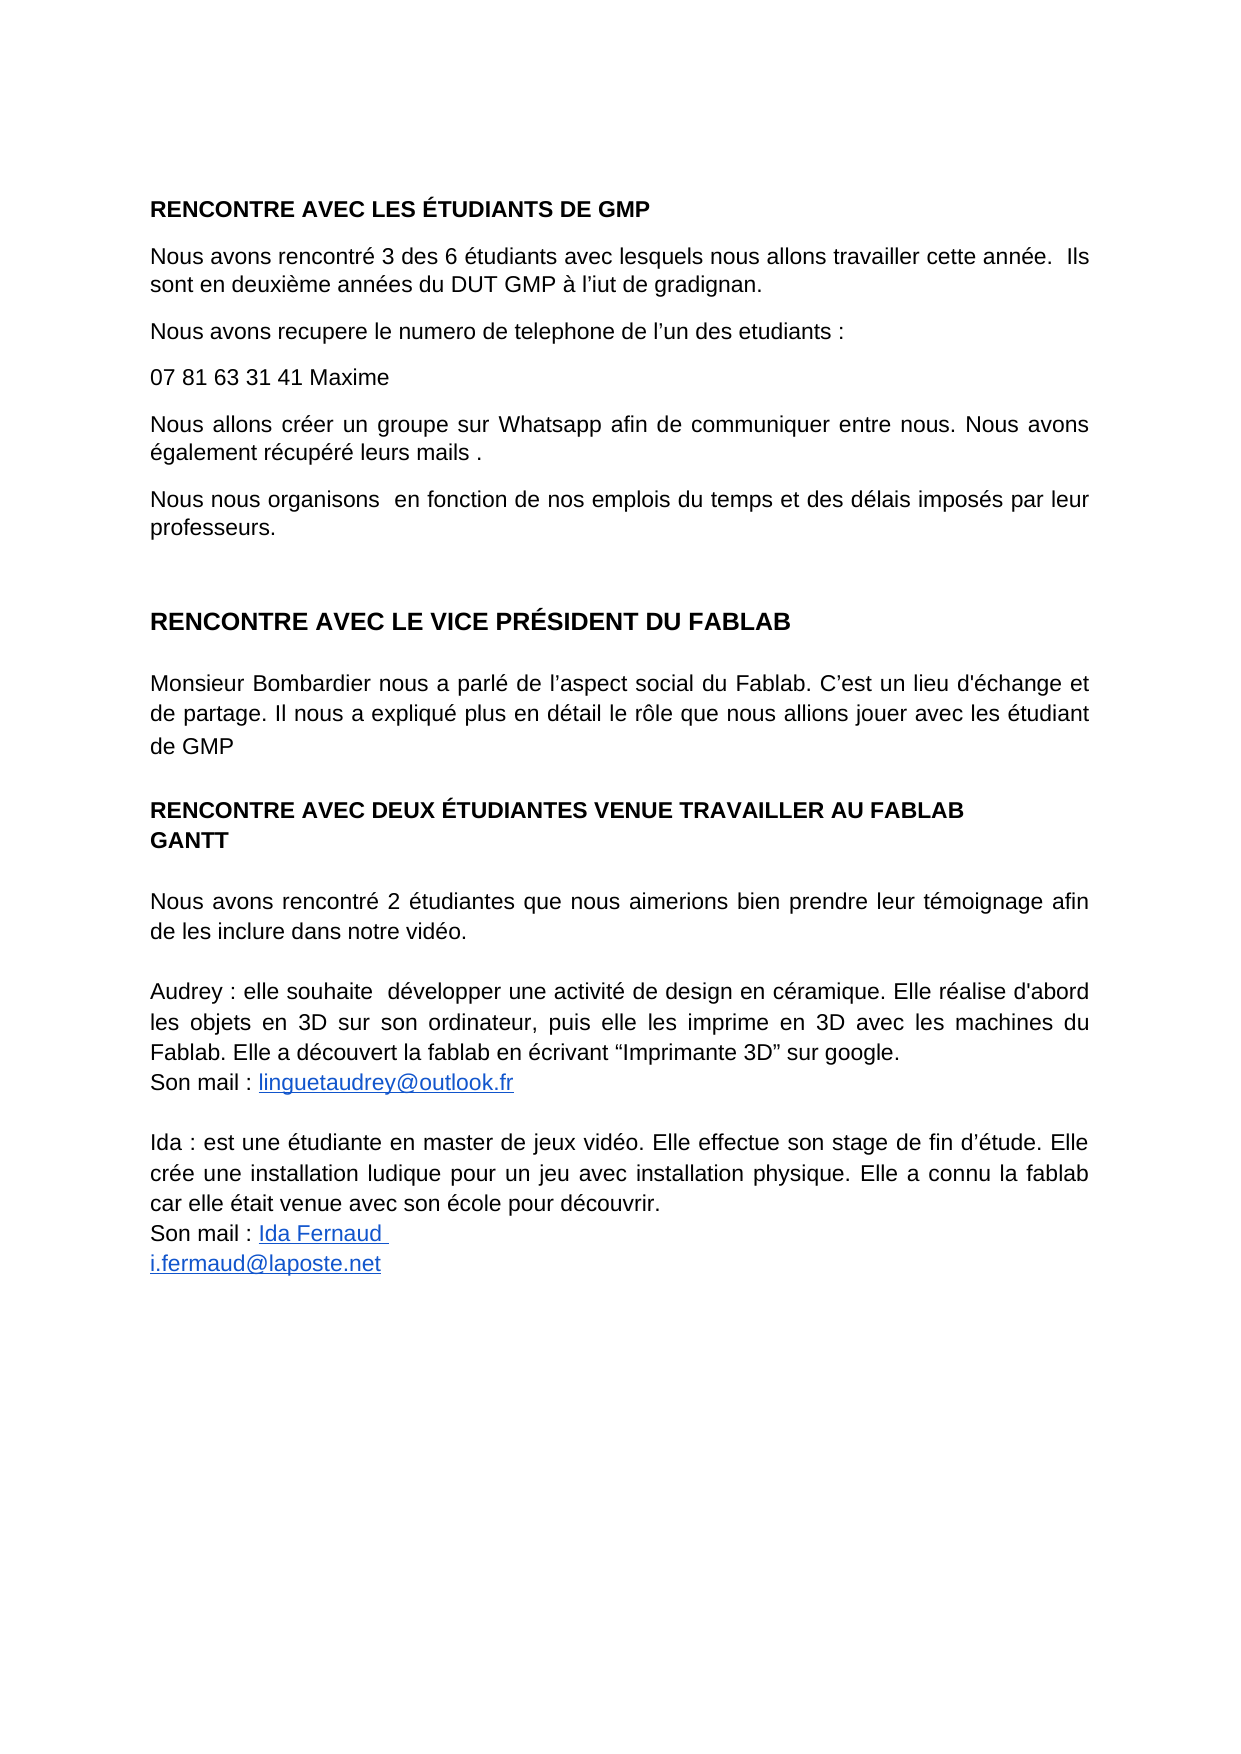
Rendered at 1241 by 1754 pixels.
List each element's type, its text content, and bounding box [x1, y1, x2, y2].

text Nous avons recupere le numero de telephone de l’un des etudiants : [150, 318, 1090, 344]
text Ida : est une étudiante en master de jeux vidéo. Elle effectue son stage de fin d’étude. Elle crée une installation ludique pour un jeu avec installation physique. Elle a connu la fablab car elle était venue avec son école pour découvrir. [150, 1129, 1090, 1216]
text Monsieur Bombardier nous a parlé de l’aspect social du Fablab. C’est un lieu d'échange et de partage. Il nous a expliqué plus en détail le rôle que nous allions jouer avec les étudiant de GMP [150, 670, 1090, 760]
text 07 81 63 31 41 Maxime [150, 364, 1090, 391]
text RENCONTRE AVEC LES ÉTUDIANTS DE GMP [150, 196, 1090, 223]
text RENCONTRE AVEC DEUX ÉTUDIANTES VENUE TRAVAILLER AU FABLAB [150, 797, 1090, 823]
text Nous avons rencontré 3 des 6 étudiants avec lesquels nous allons travailler cette année. Ils sont en deuxième années du DUT GMP à l’iut de gradignan. [150, 243, 1090, 298]
text i.fermaud@laposte.net [150, 1250, 1090, 1277]
text Nous avons rencontré 2 étudiantes que nous aimerions bien prendre leur témoignage afin de les inclure dans notre vidéo. [150, 888, 1090, 944]
text Nous nous organisons en fonction de nos emplois du temps et des délais imposés par leur professeurs. [150, 486, 1090, 540]
text Son mail : linguetaudrey@outlook.fr [150, 1069, 1090, 1095]
text Nous allons créer un groupe sur Whatsapp afin de communiquer entre nous. Nous avons également récupéré leurs mails . [150, 411, 1090, 466]
text Son mail : Ida Fernaud [150, 1220, 1090, 1246]
text RENCONTRE AVEC LE VICE PRÉSIDENT DU FABLAB [150, 607, 1090, 636]
text GANTT [150, 827, 1090, 854]
text Audrey : elle souhaite développer une activité de design en céramique. Elle réalise d'abord les objets en 3D sur son ordinateur, puis elle les imprime en 3D avec les machines du Fablab. Elle a découvert la fablab en écrivant “Imprimante 3D” sur google. [150, 978, 1090, 1065]
